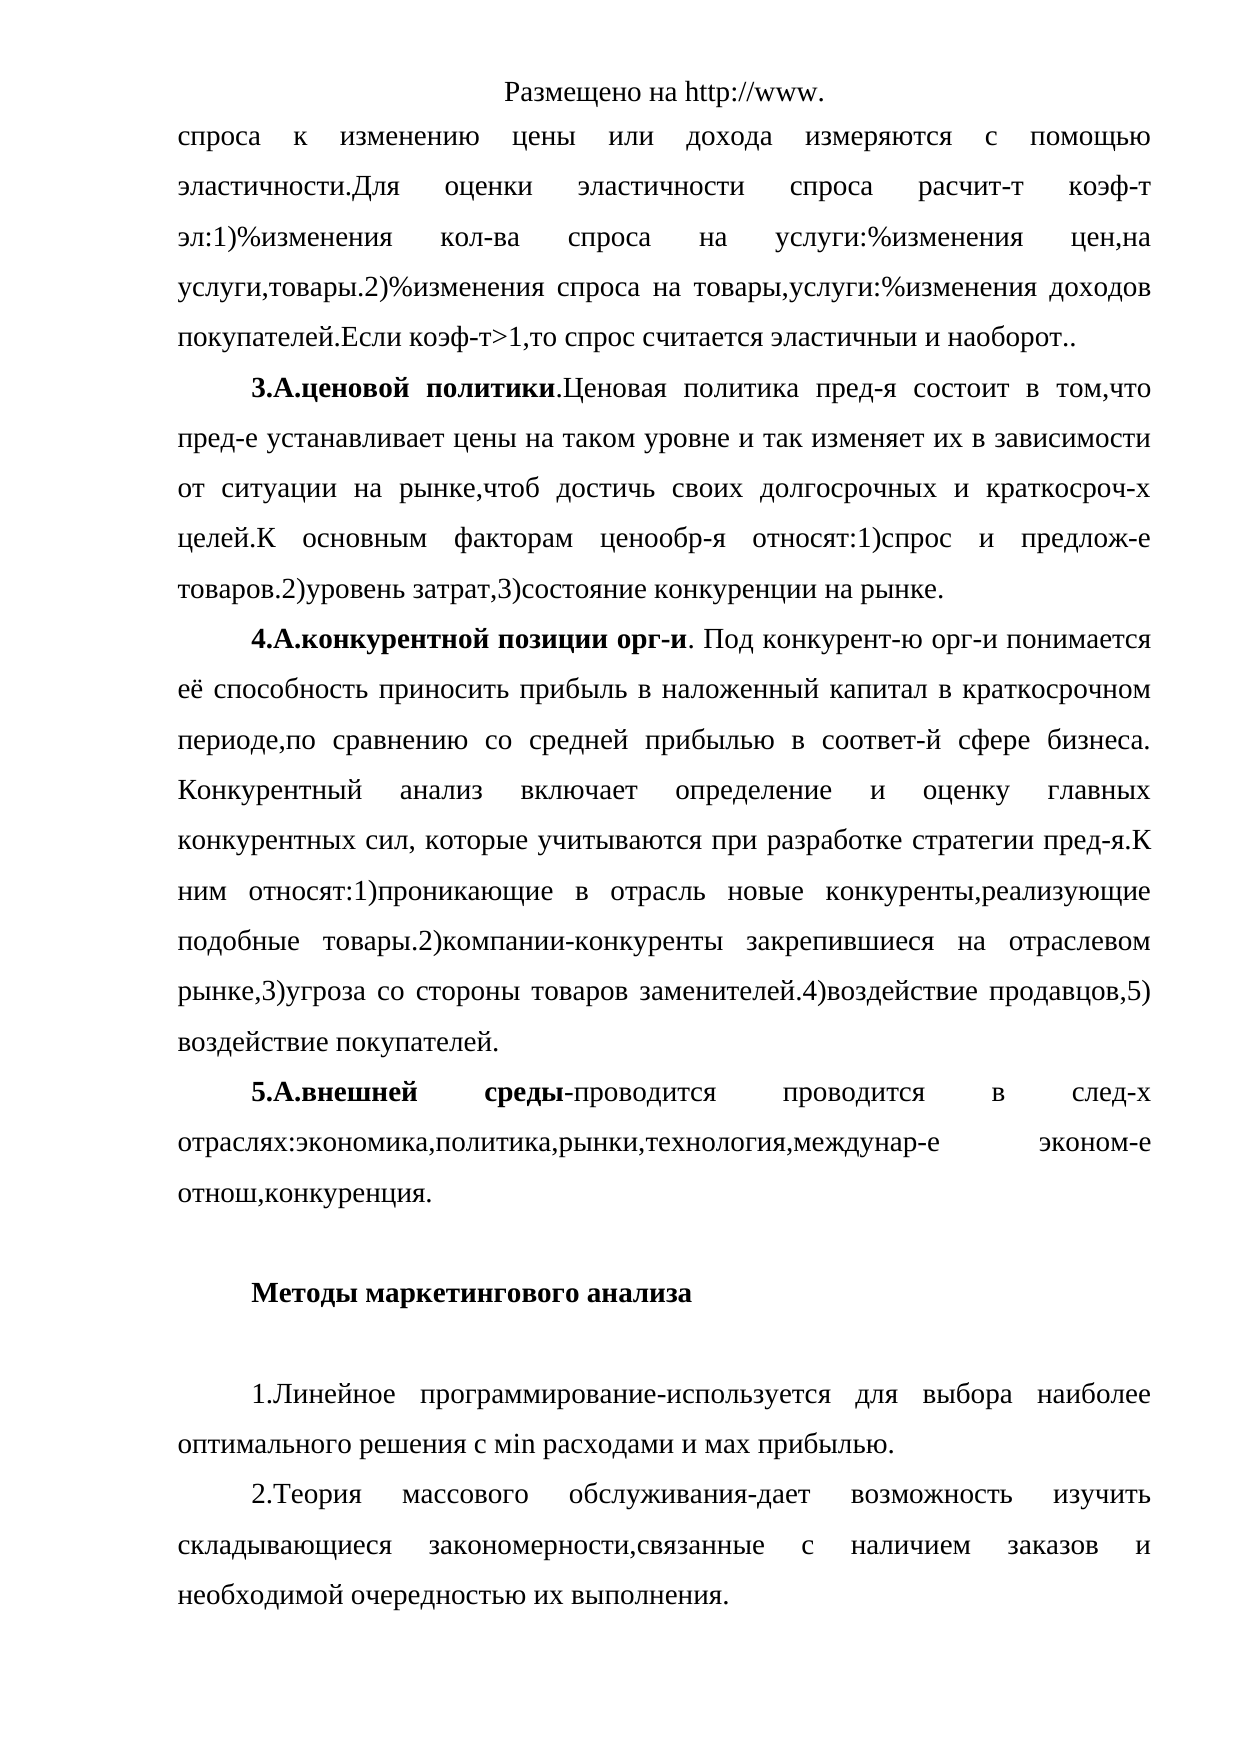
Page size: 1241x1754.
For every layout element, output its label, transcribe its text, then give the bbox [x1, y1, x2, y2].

text Методы маркетингового анализа [177, 1275, 1152, 1309]
text 1.Линейное программирование-используется для выбора наиболее оптимального решения с мin расходами и мах прибылью. [177, 1376, 1152, 1460]
text 5.А.внешней среды-проводится проводится в след-х отраслях:экономика,политика,рынки,технология,междунар-е эконом-е отнош,конкуренция. [177, 1074, 1152, 1208]
text 4.А.конкурентной позиции орг-и. Под конкурент-ю орг-и понимается её способность приносить прибыль в наложенный капитал в краткосрочном периоде,по сравнению со средней прибылью в соответ-й сфере бизнеса. Конкурентный анализ включает определение и оценку главных конкурентных сил, которые учитываются при разработке стратегии пред-я.К ним относят:1)проникающие в отрасль новые конкуренты,реализующие подобные товары.2)компании-конкуренты закрепившиеся на отраслевом рынке,3)угроза со стороны товаров заменителей.4)воздействие продавцов,5) воздействие покупателей. [177, 621, 1152, 1057]
text 2.Теория массового обслуживания-дает возможность изучить складывающиеся закономерности,связанные с наличием заказов и необходимой очередностью их выполнения. [177, 1477, 1152, 1611]
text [177, 118, 1152, 353]
text 3.А.ценовой политики.Ценовая политика пред-я состоит в том,что пред-е устанавливает цены на таком уровне и так изменяет их в зависимости от ситуации на рынке,чтоб достичь своих долгосрочных и краткосроч-х целей.К основным факторам ценообр-я относят:1)спрос и предлож-е товаров.2)уровень затрат,3)состояние конкуренции на рынке. [177, 370, 1152, 604]
